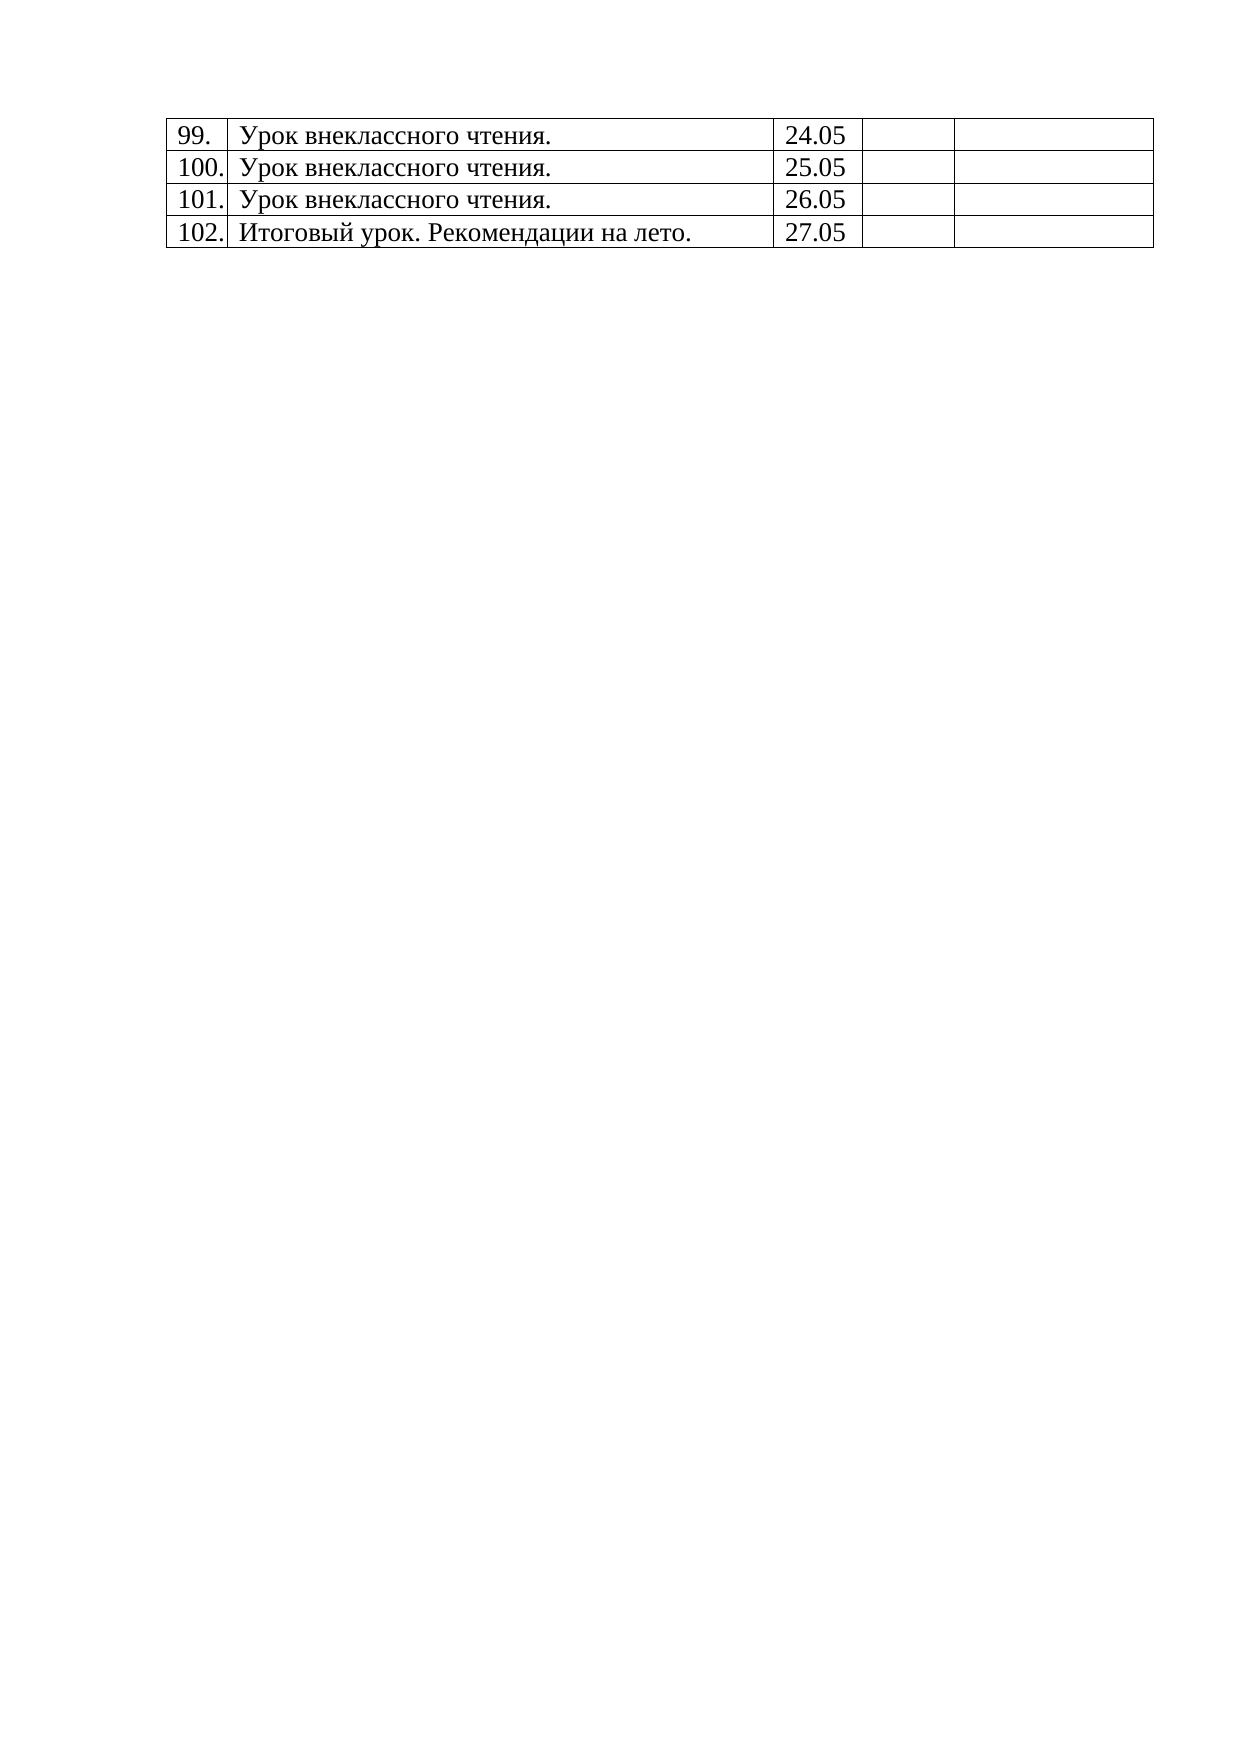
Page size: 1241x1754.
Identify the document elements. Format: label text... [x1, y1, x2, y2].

table_cell [955, 184, 1153, 215]
table_cell Урок внеклассного чтения. [228, 151, 773, 182]
table_cell [167, 184, 227, 215]
table_cell [863, 216, 954, 247]
table_cell Урок внеклассного чтения. [228, 184, 773, 215]
table_cell 25.05 [774, 151, 862, 182]
table_cell [955, 216, 1153, 247]
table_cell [228, 119, 773, 150]
table_cell [167, 151, 227, 182]
table_cell 27.05 [774, 216, 862, 247]
table_cell Итоговый урок. Рекомендации на лето. [228, 216, 773, 247]
table_cell 24.05 [774, 119, 862, 150]
table_cell [955, 119, 1153, 150]
table_cell 26.05 [774, 184, 862, 215]
table_cell [863, 184, 954, 215]
table_cell [955, 151, 1153, 182]
table_cell [167, 119, 227, 150]
table_cell [863, 151, 954, 182]
table_cell [167, 216, 227, 247]
table_cell [863, 119, 954, 150]
